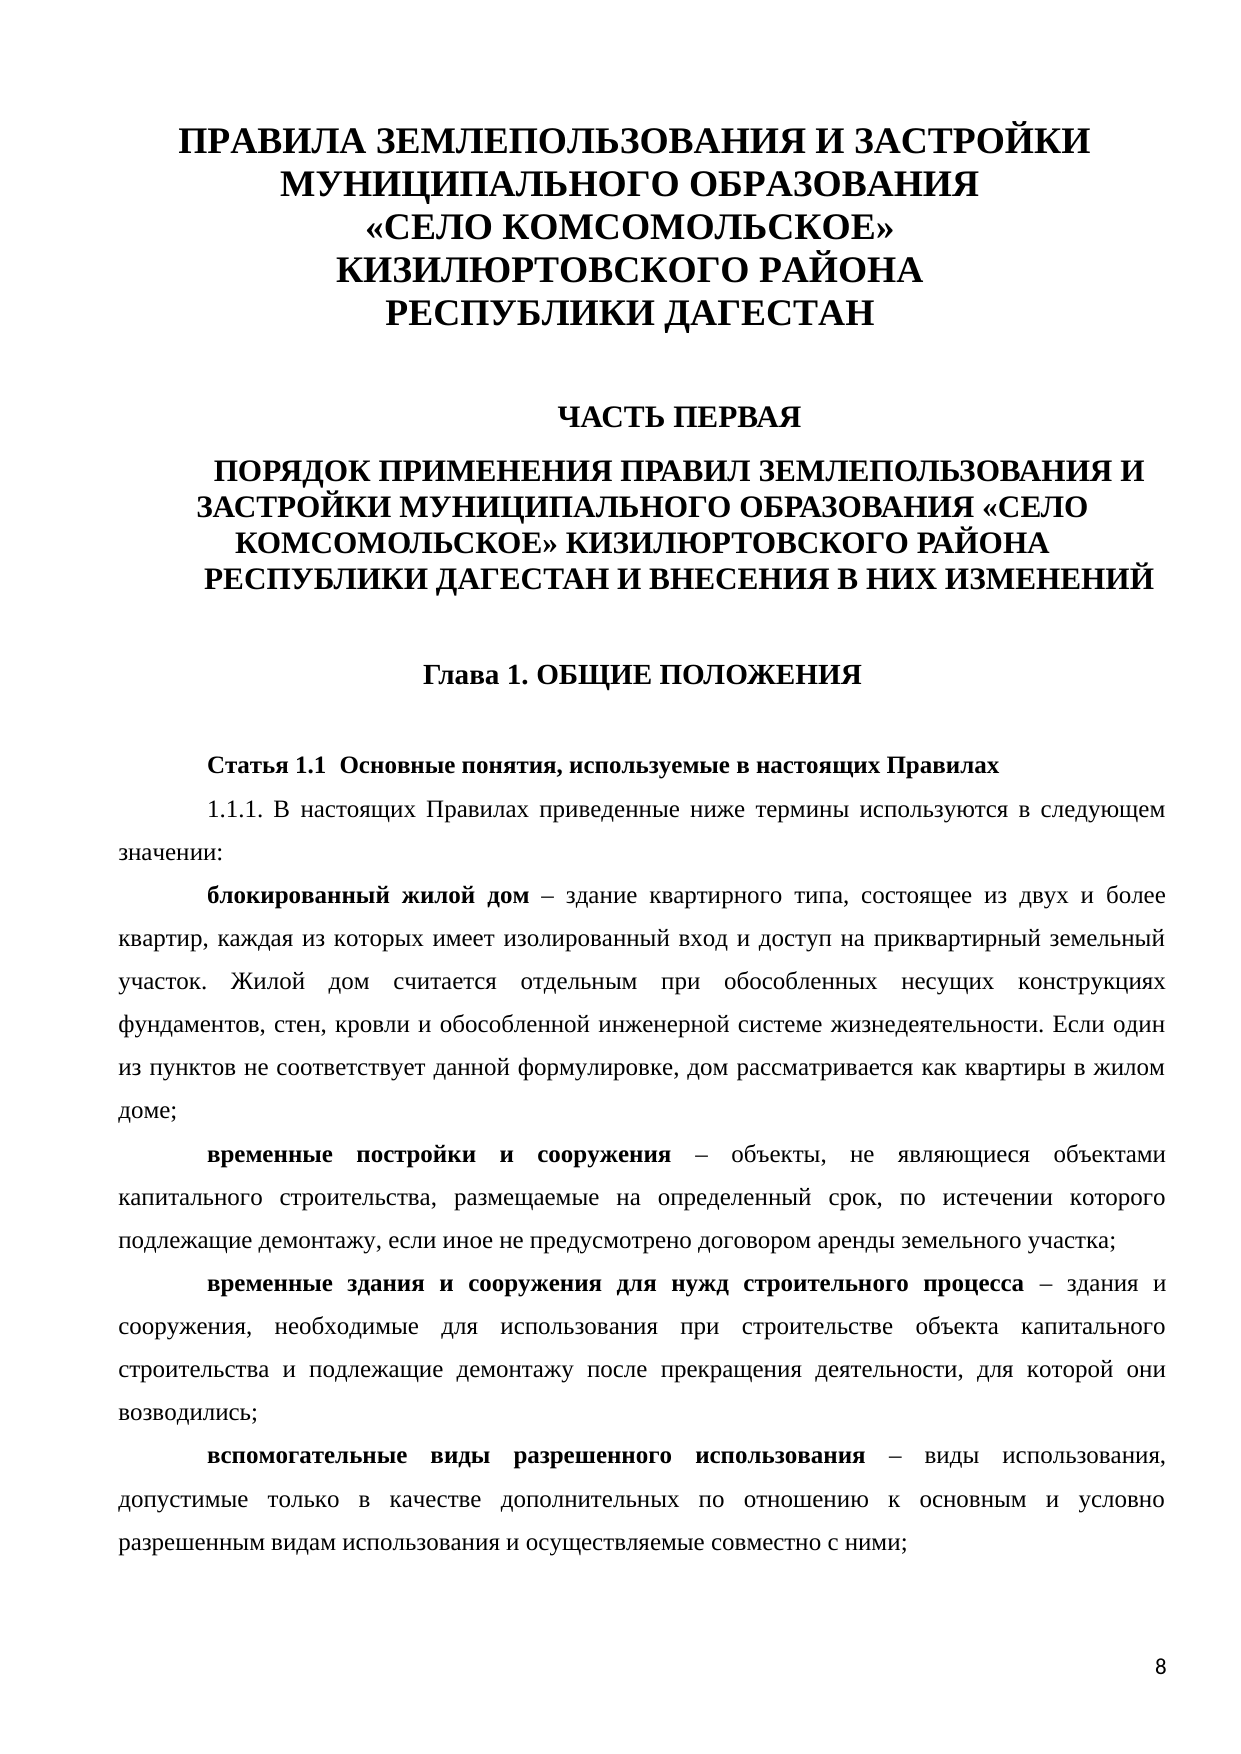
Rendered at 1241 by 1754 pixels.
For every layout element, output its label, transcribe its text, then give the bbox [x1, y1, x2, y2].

text 1.1.1. В настоящих Правилах приведенные ниже термины используются в следующем значении: [118, 794, 1167, 866]
text КИЗИЛЮРТОВСКОГО РАЙОНА [93, 247, 1167, 291]
text временные постройки и сооружения – объекты, не являющиеся объектами капитального строительства, размещаемые на определенный срок, по истечении которого подлежащие демонтажу, если иное не предусмотрено договором аренды земельного участка; [118, 1139, 1167, 1254]
subtitle ПОРЯДОК ПРИМЕНЕНИЯ ПРАВИЛ ЗЕМЛЕПОЛЬЗОВАНИЯ И ЗАСТРОЙКИ МУНИЦИПАЛЬНОГО ОБРАЗОВАНИЯ «СЕЛО КОМСОМОЛЬСКОЕ» КИЗИЛЮРТОВСКОГО РАЙОНА [118, 452, 1167, 560]
text временные здания и сооружения для нужд строительного процесса – здания и сооружения, необходимые для использования при строительстве объекта капитального строительства и подлежащие демонтажу после прекращения деятельности, для которой они возводились; [118, 1268, 1167, 1426]
text блокированный жилой дом – здание квартирного типа, состоящее из двух и более квартир, каждая из которых имеет изолированный вход и доступ на приквартирный земельный участок. Жилой дом считается отдельным при обособленных несущих конструкциях фундаментов, стен, кровли и обособленной инженерной системе жизнедеятельности. Если один из пунктов не соответствует данной формулировке, дом рассматривается как квартиры в жилом доме; [118, 880, 1167, 1124]
text РЕСПУБЛИКИ ДАГЕСТАН [93, 291, 1167, 334]
text ПРАВИЛА ЗЕМЛЕПОЛЬЗОВАНИЯ И ЗАСТРОЙКИ МУНИЦИПАЛЬНОГО ОБРАЗОВАНИЯ [93, 118, 1167, 204]
text вспомогательные виды разрешенного использования – виды использования, допустимые только в качестве дополнительных по отношению к основным и условно разрешенным видам использования и осуществляемые совместно с ними; [118, 1441, 1167, 1556]
subtitle ЧАСТЬ ПЕРВАЯ [118, 398, 1167, 434]
list Основные понятия, используемые в настоящих Правилах [118, 751, 1167, 779]
subtitle ОБЩИЕ ПОЛОЖЕНИЯ [118, 657, 1167, 691]
subtitle РЕСПУБЛИКИ ДАГЕСТАН И ВНЕСЕНИЯ В НИХ ИЗМЕНЕНИЙ [118, 560, 1167, 596]
text «СЕЛО КОМСОМОЛЬСКОЕ» [93, 204, 1167, 247]
